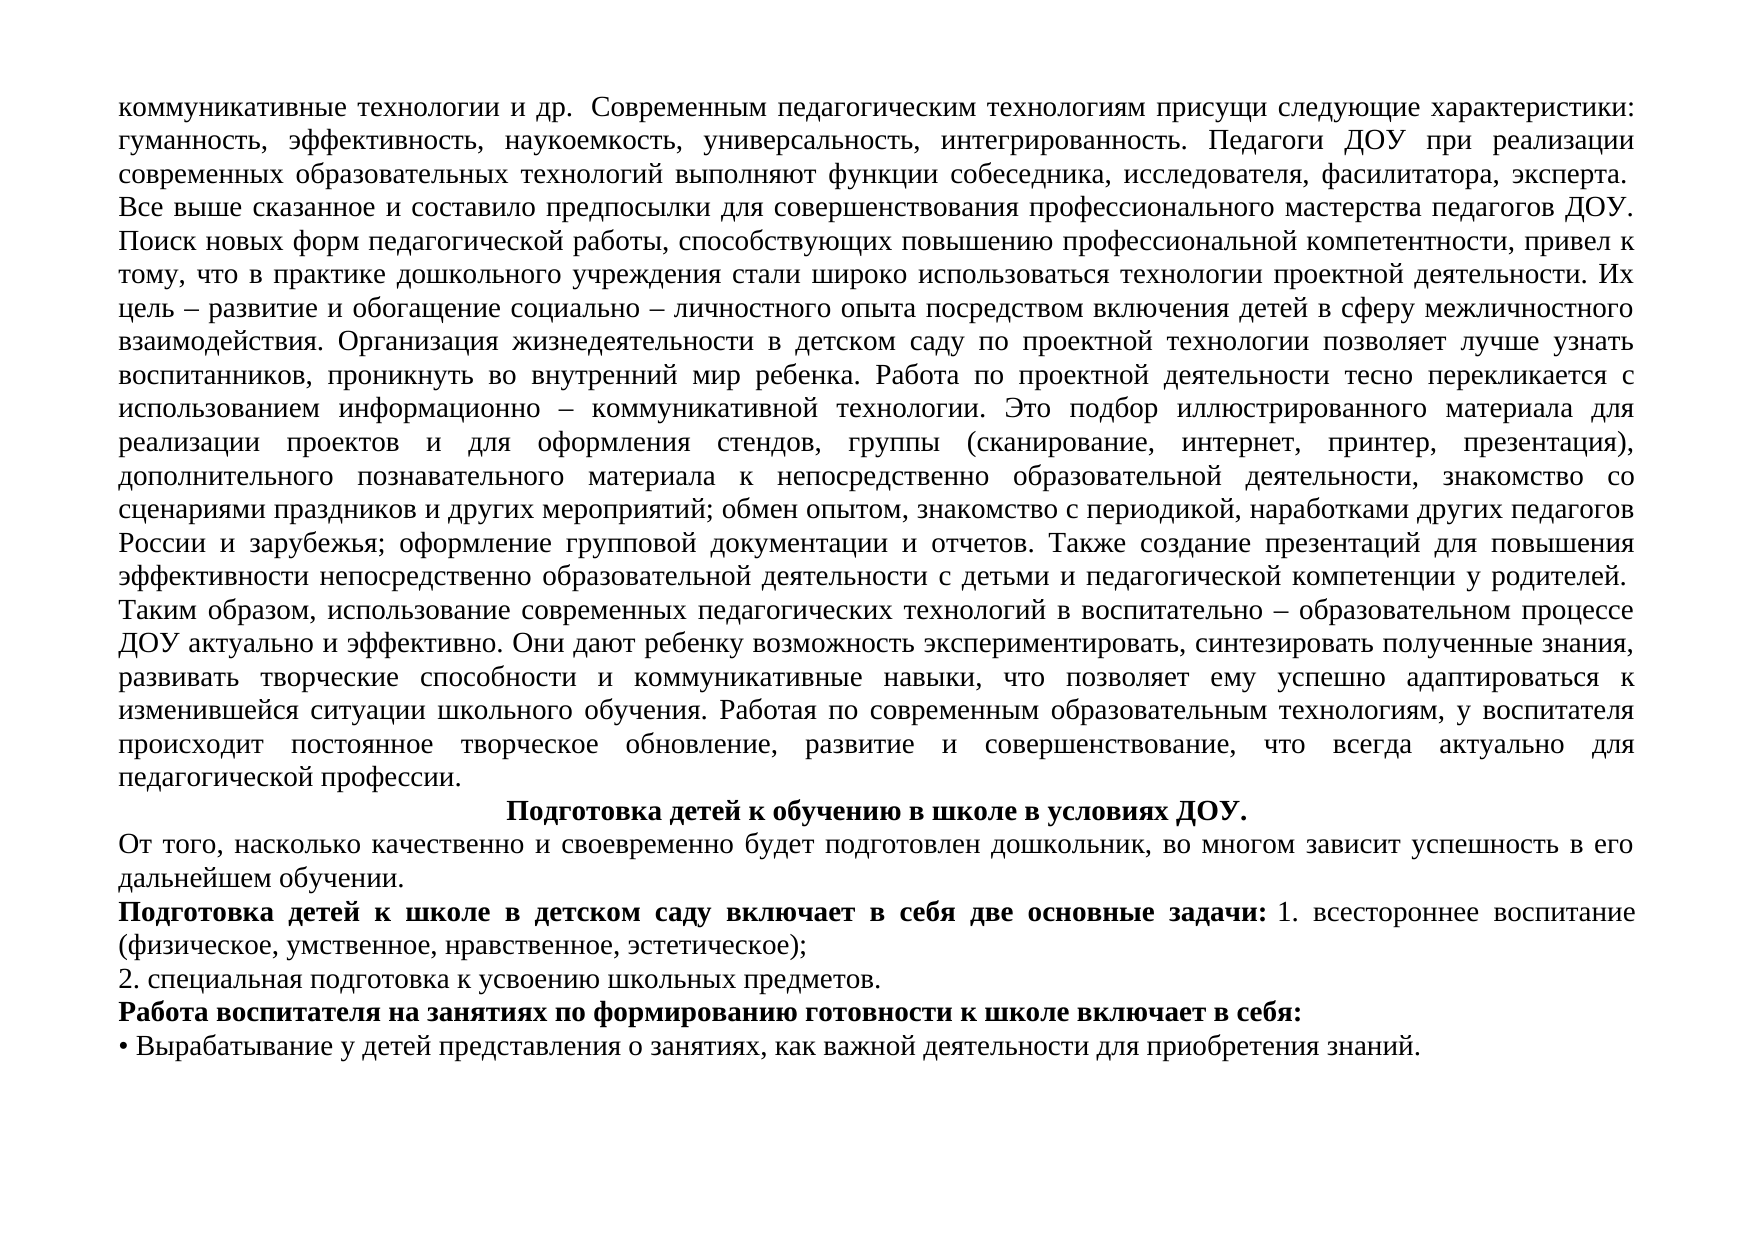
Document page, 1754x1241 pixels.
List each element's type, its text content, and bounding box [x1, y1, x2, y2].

text Работа воспитателя на занятиях по формированию готовности к школе включает в себя: [118, 994, 1636, 1028]
text Подготовка детей к обучению в школе в условиях ДОУ. [118, 793, 1636, 827]
text От того, насколько качественно и своевременно будет подготовлен дошкольник, во многом зависит успешность в его дальнейшем обучении. [118, 827, 1636, 894]
text 2. специальная подготовка к усвоению школьных предметов. [118, 961, 1636, 994]
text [118, 89, 1636, 793]
text Подготовка детей к школе в детском саду включает в себя две основные задачи: 1. всестороннее воспитание (физическое, умственное, нравственное, эстетическое); [118, 894, 1636, 961]
text • Вырабатывание у детей представления о занятиях, как важной деятельности для приобретения знаний. [118, 1028, 1636, 1061]
